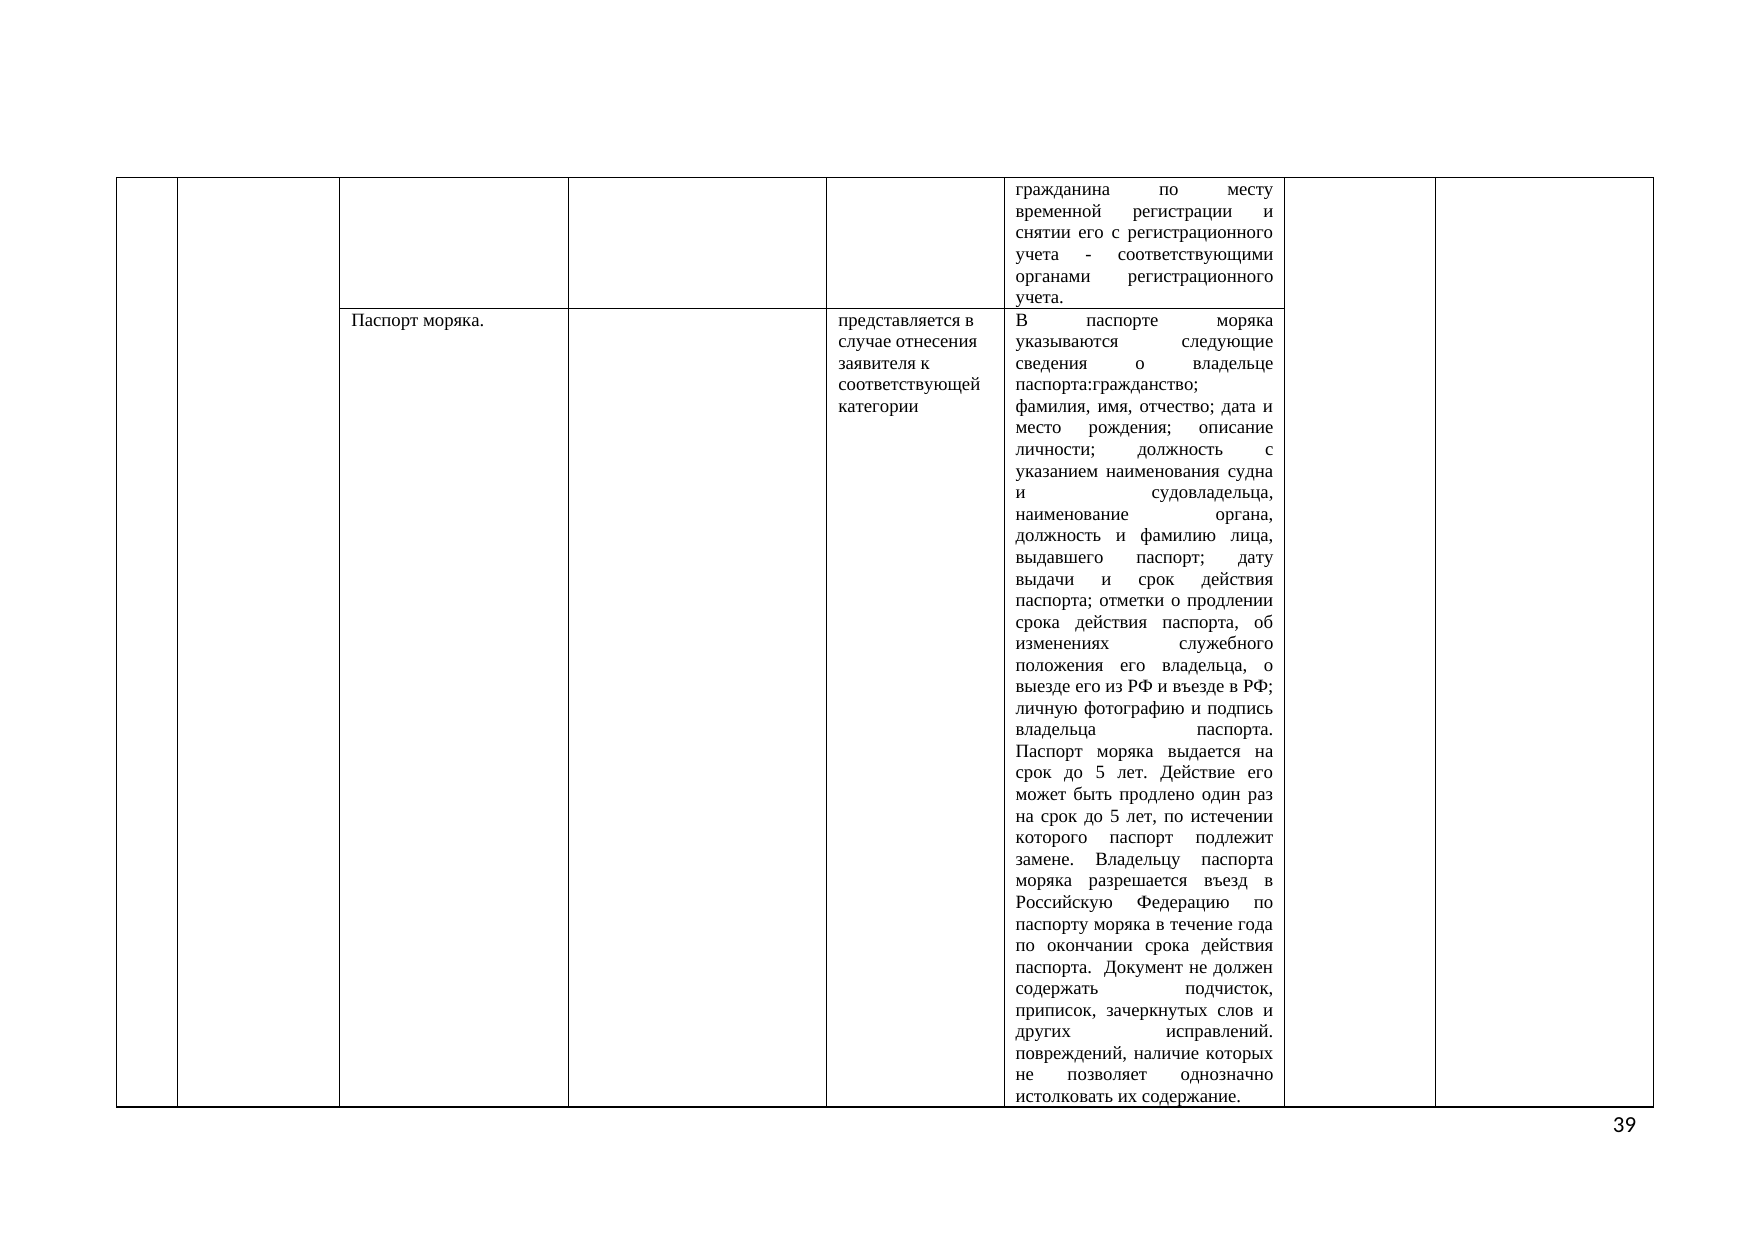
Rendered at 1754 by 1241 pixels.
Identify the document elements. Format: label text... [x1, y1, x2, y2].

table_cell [827, 309, 1004, 1106]
table_cell В паспорте моряка указываются следующие сведения о владельце паспорта:гражданство; фамилия, имя, отчество; дата и место рождения; описание личности; должность с указанием наименования судна и судовладельца, наименование органа, должность и фамилию лица, выдавшего паспорт; дату выдачи и срок действия паспорта; отметки о продлении срока действия паспорта, об изменениях служебного положения его владельца, о выезде его из РФ и въезде в РФ; личную фотографию и подпись владельца паспорта. Паспорт моряка выдается на срок до 5 лет. Действие его может быть продлено один раз на срок до 5 лет, по истечении которого паспорт подлежит замене. Владельцу паспорта моряка разрешается въезд в Российскую Федерацию по паспорту моряка в течение года по окончании срока действия паспорта. Документ не должен содержать подчисток, приписок, зачеркнутых слов и других исправлений. повреждений, наличие которых не позволяет однозначно истолковать их содержание. [1005, 309, 1284, 1106]
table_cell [827, 178, 1004, 308]
table_cell [569, 309, 826, 1106]
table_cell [1005, 178, 1284, 308]
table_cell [340, 178, 568, 308]
table_cell [569, 178, 826, 308]
table_cell Паспорт моряка. [340, 309, 568, 1106]
